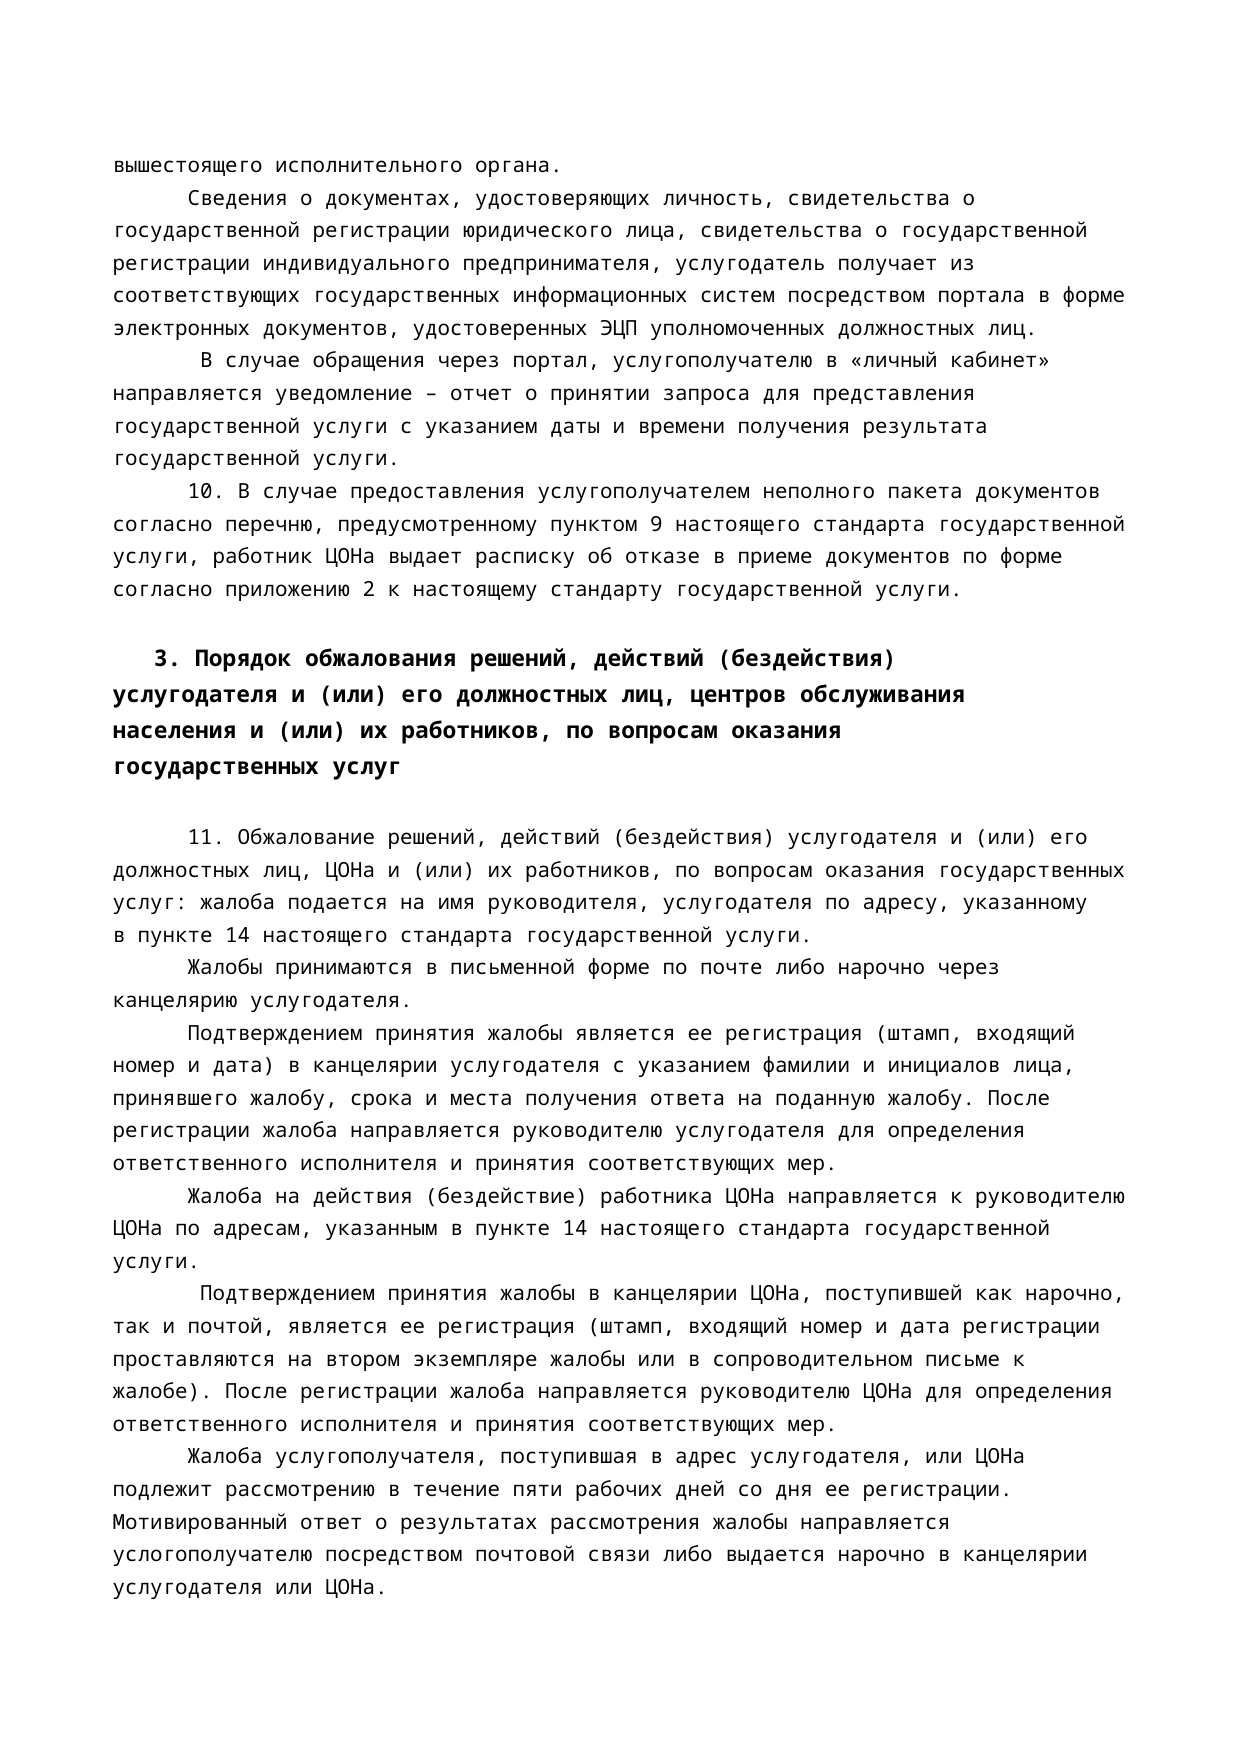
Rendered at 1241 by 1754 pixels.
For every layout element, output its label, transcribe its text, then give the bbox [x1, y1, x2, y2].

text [112, 822, 1128, 1600]
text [112, 150, 1128, 602]
text 3. Порядок обжалования решений, действий (бездействия) услугодателя и (или) его должностных лиц, центров обслуживания населения и (или) их работников, по вопросам оказания государственных услуг [112, 642, 1128, 781]
